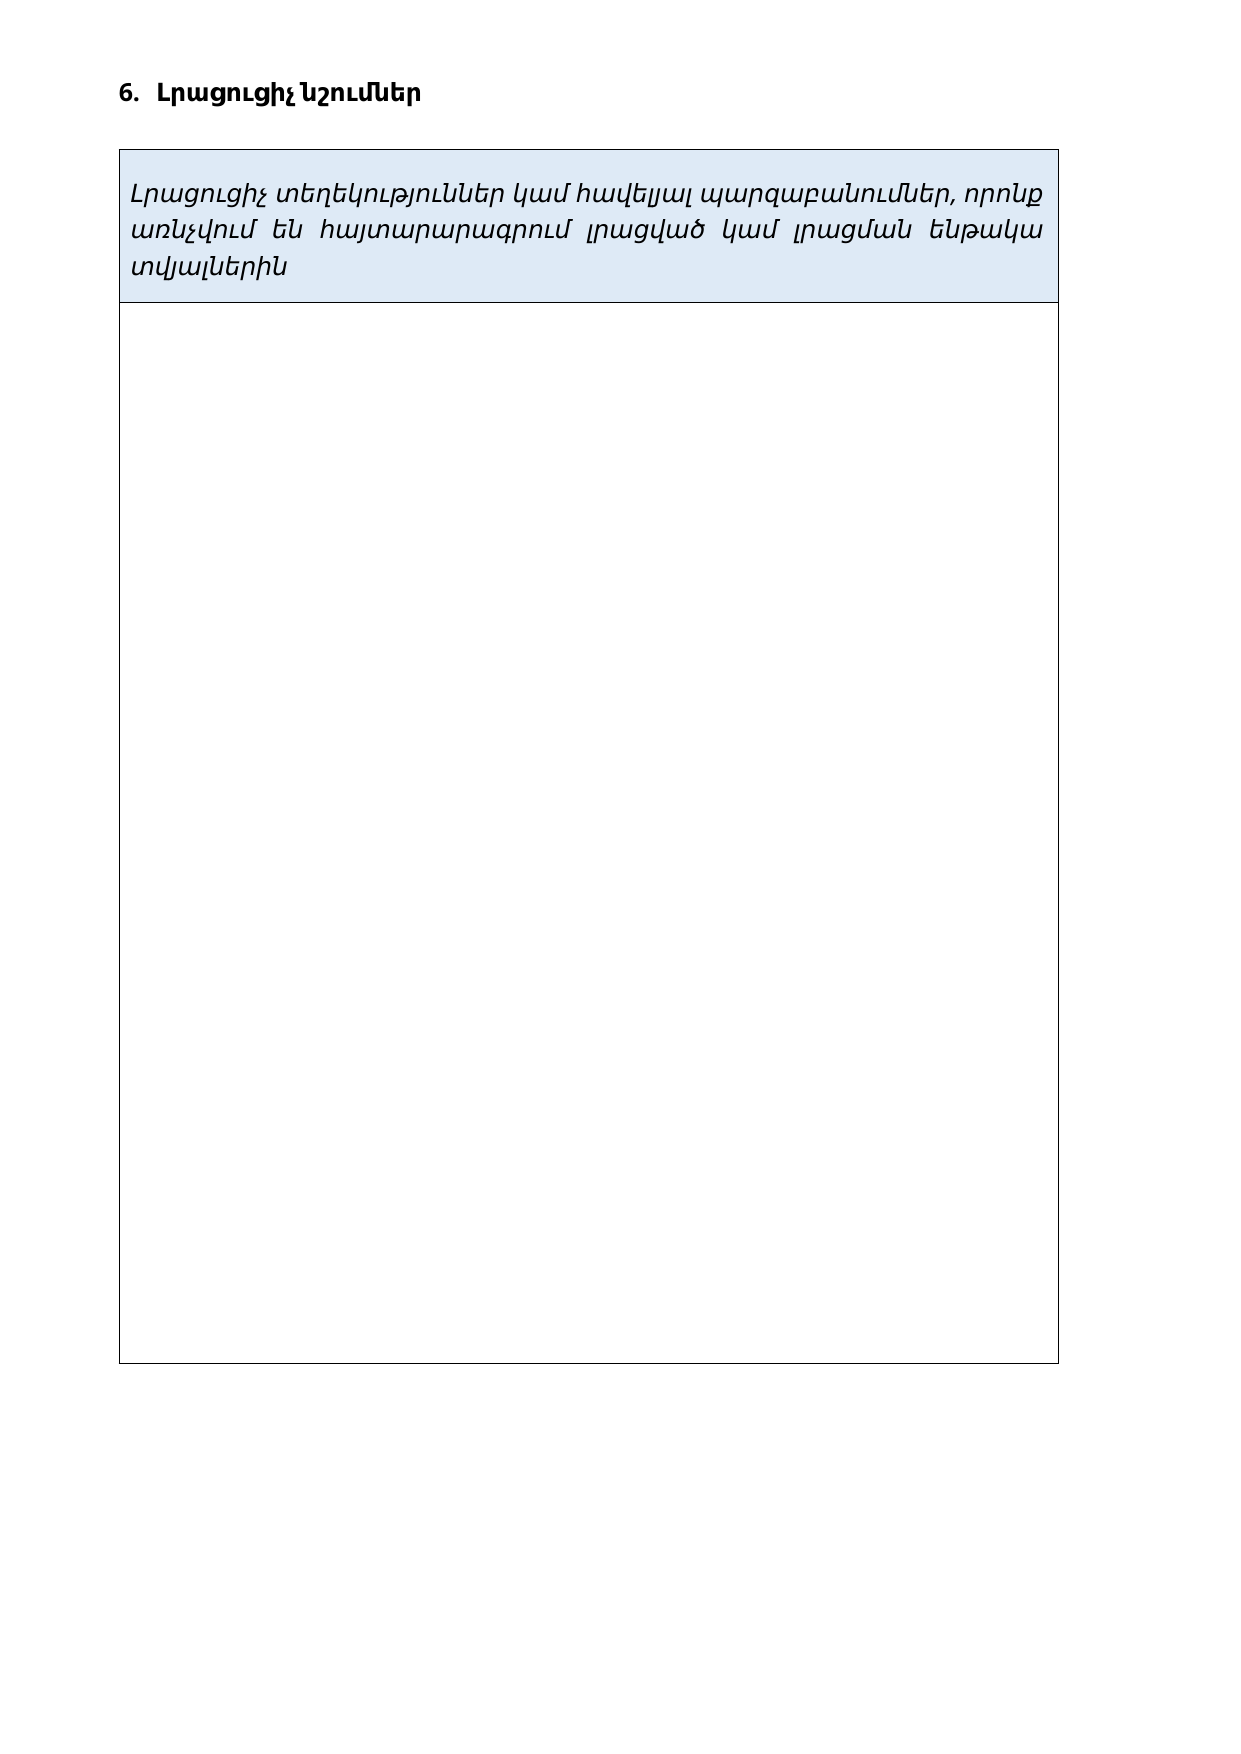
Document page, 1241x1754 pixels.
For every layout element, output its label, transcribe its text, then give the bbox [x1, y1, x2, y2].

list Լրացուցիչ նշումներ [118, 75, 1171, 109]
table_cell [120, 303, 1058, 1363]
table_header Լրացուցիչ տեղեկություններ կամ հավելյալ պարզաբանումներ, որոնք առնչվում են հայտարարագրում լրացված կամ լրացման ենթակա տվյալներին [120, 150, 1058, 302]
